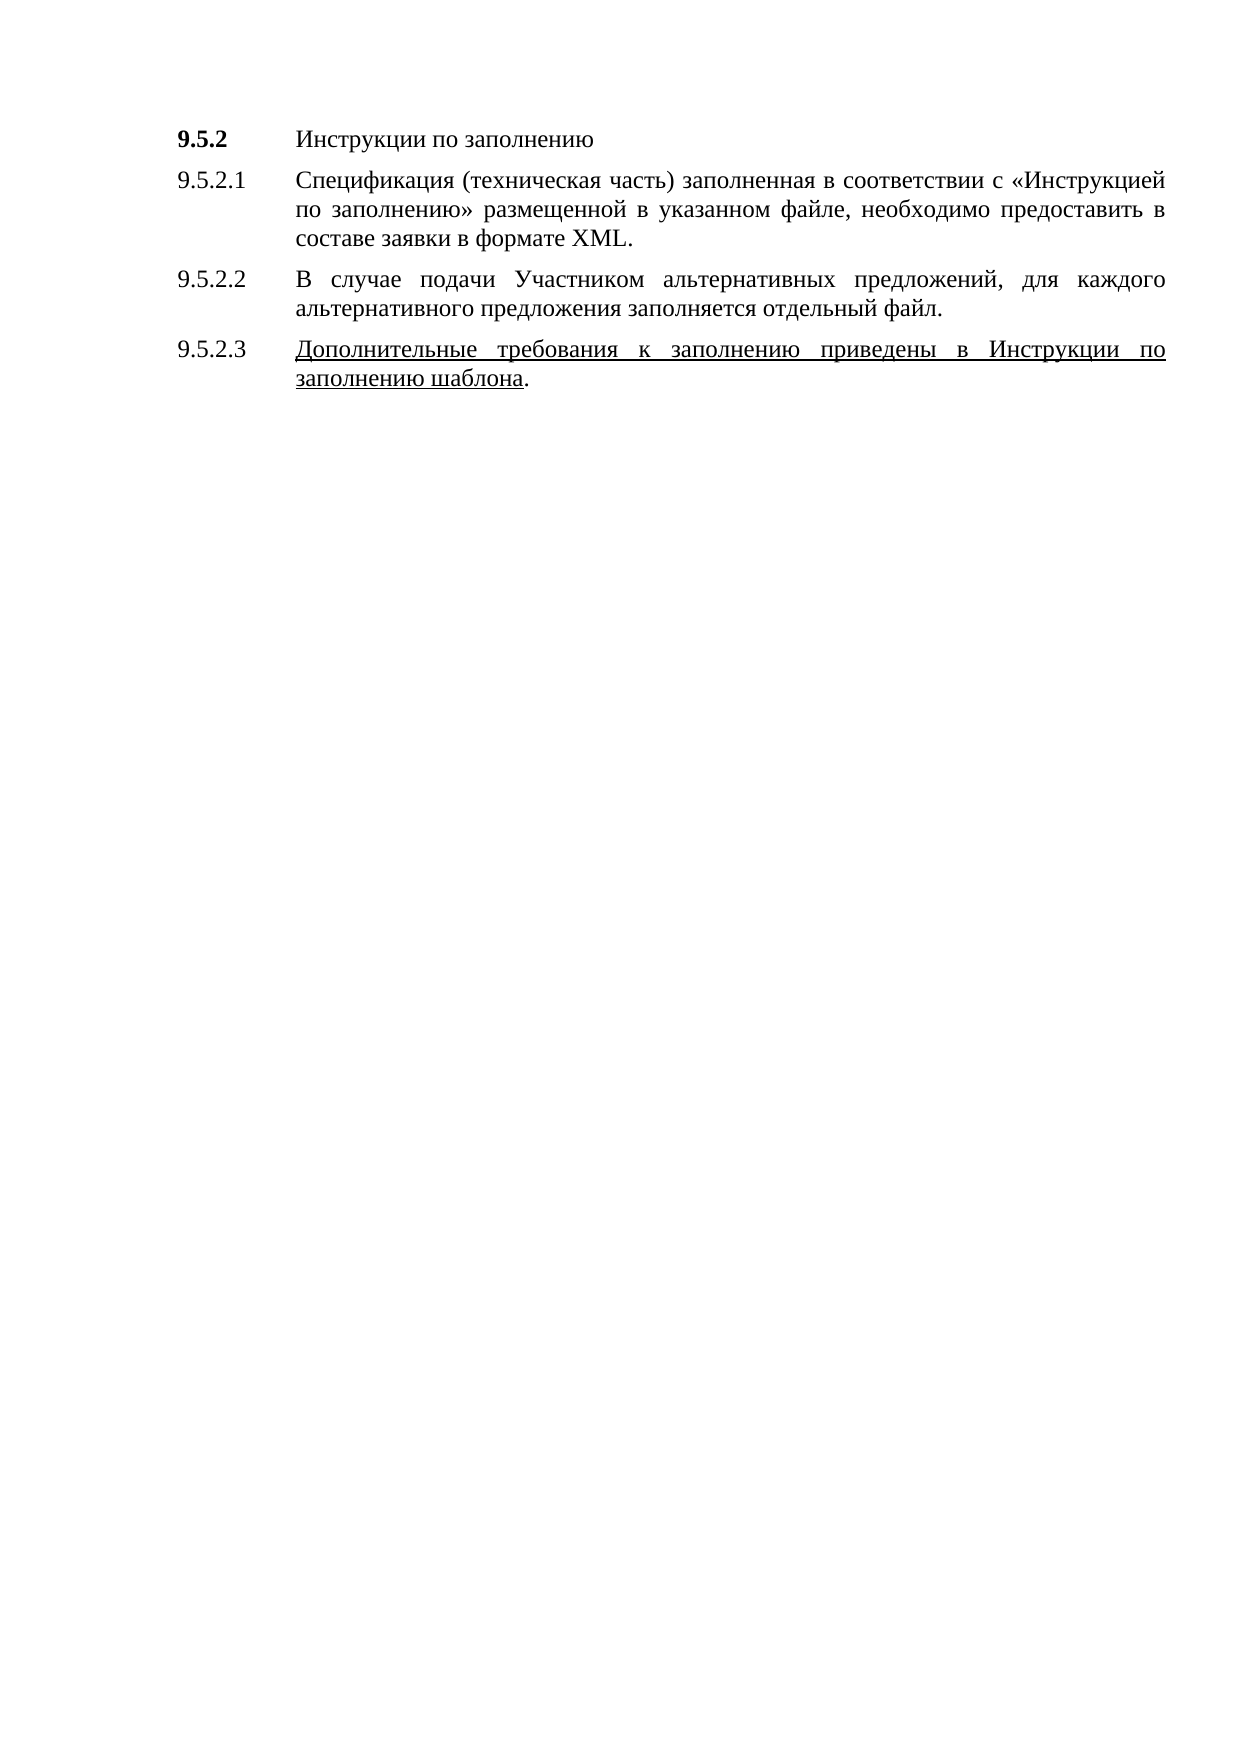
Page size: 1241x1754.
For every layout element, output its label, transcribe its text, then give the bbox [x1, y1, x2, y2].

list В случае подачи Участником альтернативных предложений, для каждого альтернативного предложения заполняется отдельный файл. [177, 264, 1167, 322]
list Дополнительные требования к заполнению приведены в Инструкции по заполнению шаблона. [177, 334, 1167, 392]
list Инструкции по заполнению [177, 124, 1167, 153]
list Спецификация (техническая часть) заполненная в соответствии с «Инструкцией по заполнению» размещенной в указанном файле, необходимо предоставить в составе заявки в формате XML. [177, 166, 1167, 252]
